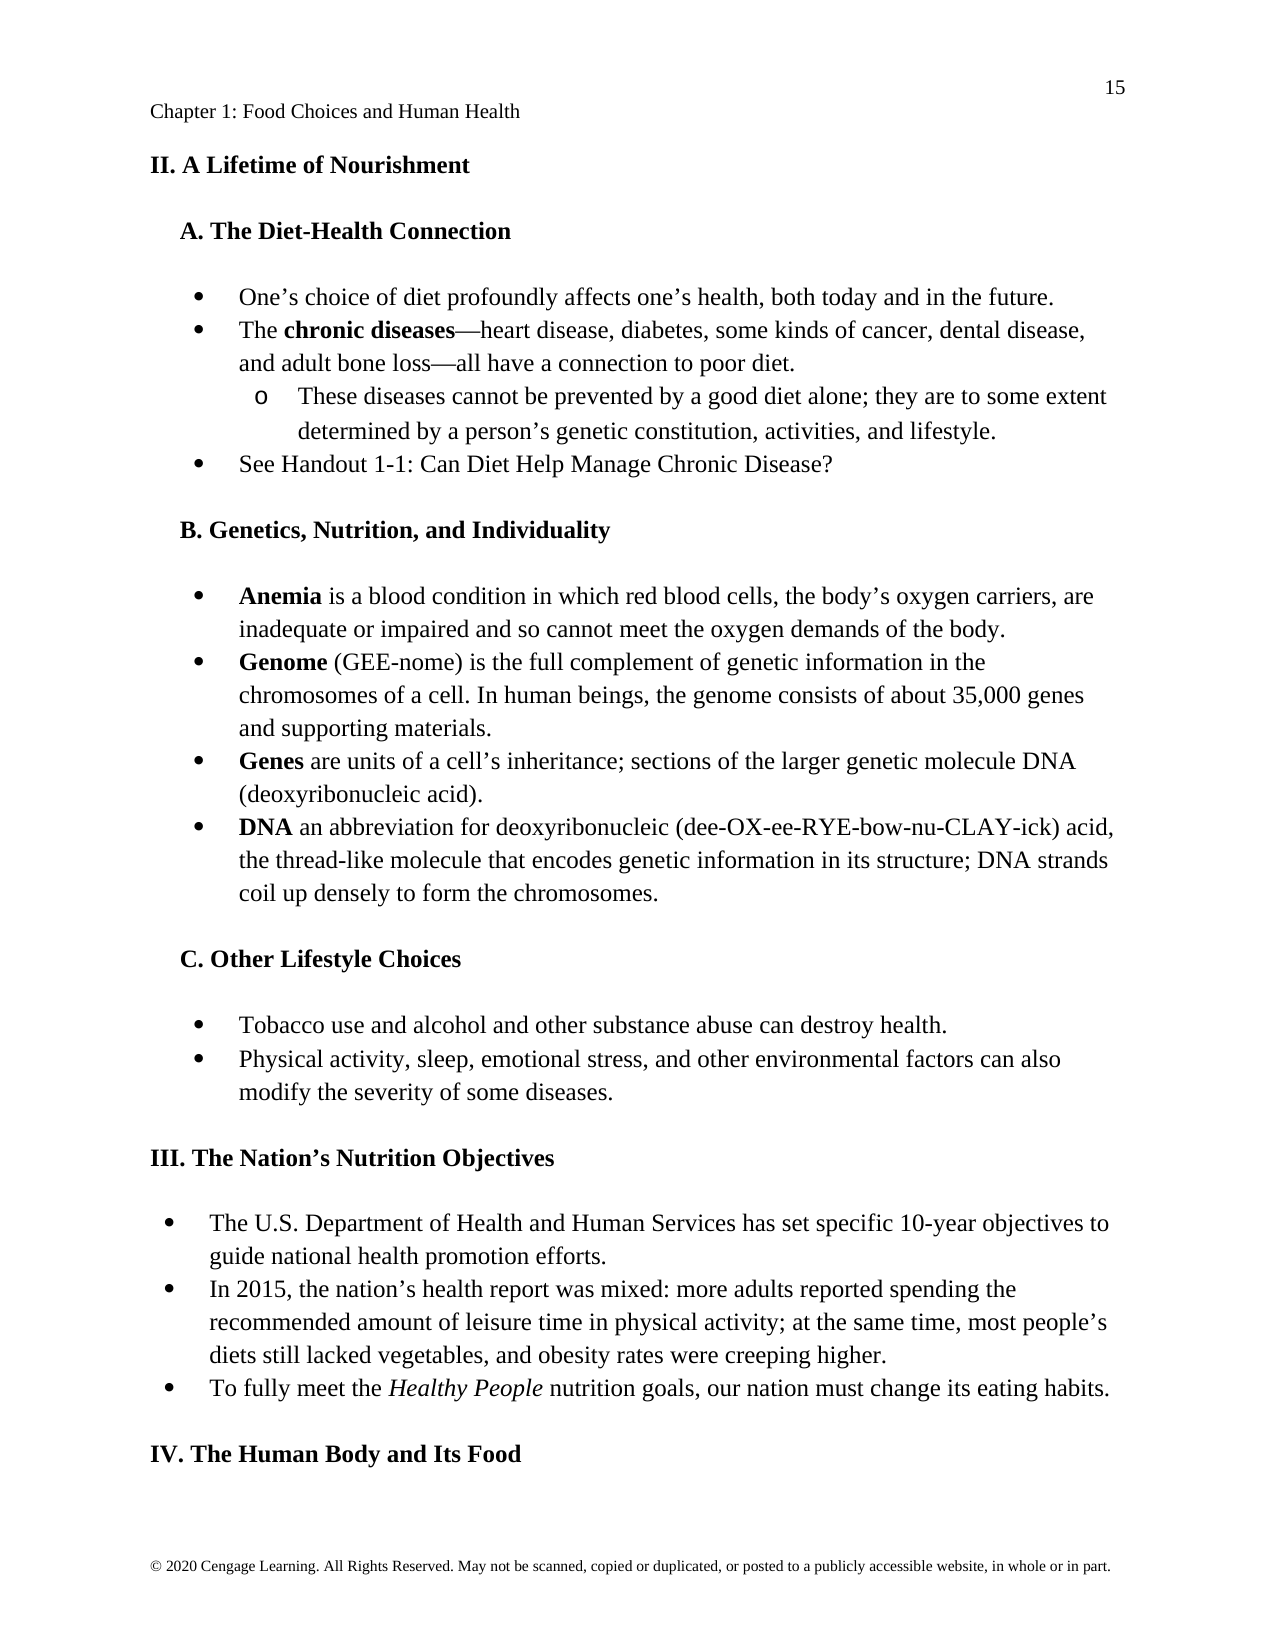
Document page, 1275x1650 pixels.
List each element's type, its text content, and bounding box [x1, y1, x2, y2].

list Physical activity, sleep, emotional stress, and other environmental factors can also modify the severity of some diseases. [194, 1044, 1125, 1105]
list Tobacco use and alcohol and other substance abuse can destroy health. [194, 1011, 1125, 1039]
list These diseases cannot be prevented by a good diet alone; they are to some extent determined by a person’s genetic constitution, activities, and lifestyle. [253, 381, 1125, 445]
list Genes are units of a cell’s inheritance; sections of the larger genetic molecule DNA (deoxyribonucleic acid). [194, 746, 1125, 808]
list The U.S. Department of Health and Human Services has set specific 10-year objectives to guide national health promotion efforts. [165, 1208, 1125, 1270]
list To fully meet the Healthy People nutrition goals, our nation must change its eating habits. [165, 1373, 1125, 1402]
list III. The Nation’s Nutrition Objectives [150, 1143, 1125, 1171]
list DNA an abbreviation for deoxyribonucleic (dee-OX-ee-RYE-bow-nu-CLAY-ick) acid, the thread-like molecule that encodes genetic information in its structure; DNA strands coil up densely to form the chromosomes. [194, 812, 1125, 907]
list IV. The Human Body and Its Food [150, 1439, 1125, 1468]
list See Handout 1-1: Can Diet Help Manage Chronic Disease? [194, 449, 1125, 478]
list Genome (GEE-nome) is the full complement of genetic information in the chromosomes of a cell. In human beings, the genome consists of about 35,000 genes and supporting materials. [194, 647, 1125, 742]
list C. Other Lifestyle Choices [179, 944, 1125, 973]
list In 2015, the nation’s health report was mixed: more adults reported spending the recommended amount of leisure time in physical activity; at the same time, most people’s diets still lacked vegetables, and obesity rates were creeping higher. [165, 1274, 1125, 1369]
list One’s choice of diet profoundly affects one’s health, both today and in the future. [194, 282, 1125, 311]
list The chronic diseases—heart disease, diabetes, some kinds of cancer, dental disease, and adult bone loss—all have a connection to poor diet. [194, 315, 1125, 377]
list II. A Lifetime of Nourishment [150, 150, 1125, 179]
list Anemia is a blood condition in which red blood cells, the body’s oxygen carriers, are inadequate or impaired and so cannot meet the oxygen demands of the body. [194, 581, 1125, 643]
list A. The Diet-Health Connection [179, 216, 1125, 245]
list B. Genetics, Nutrition, and Individuality [179, 515, 1125, 544]
